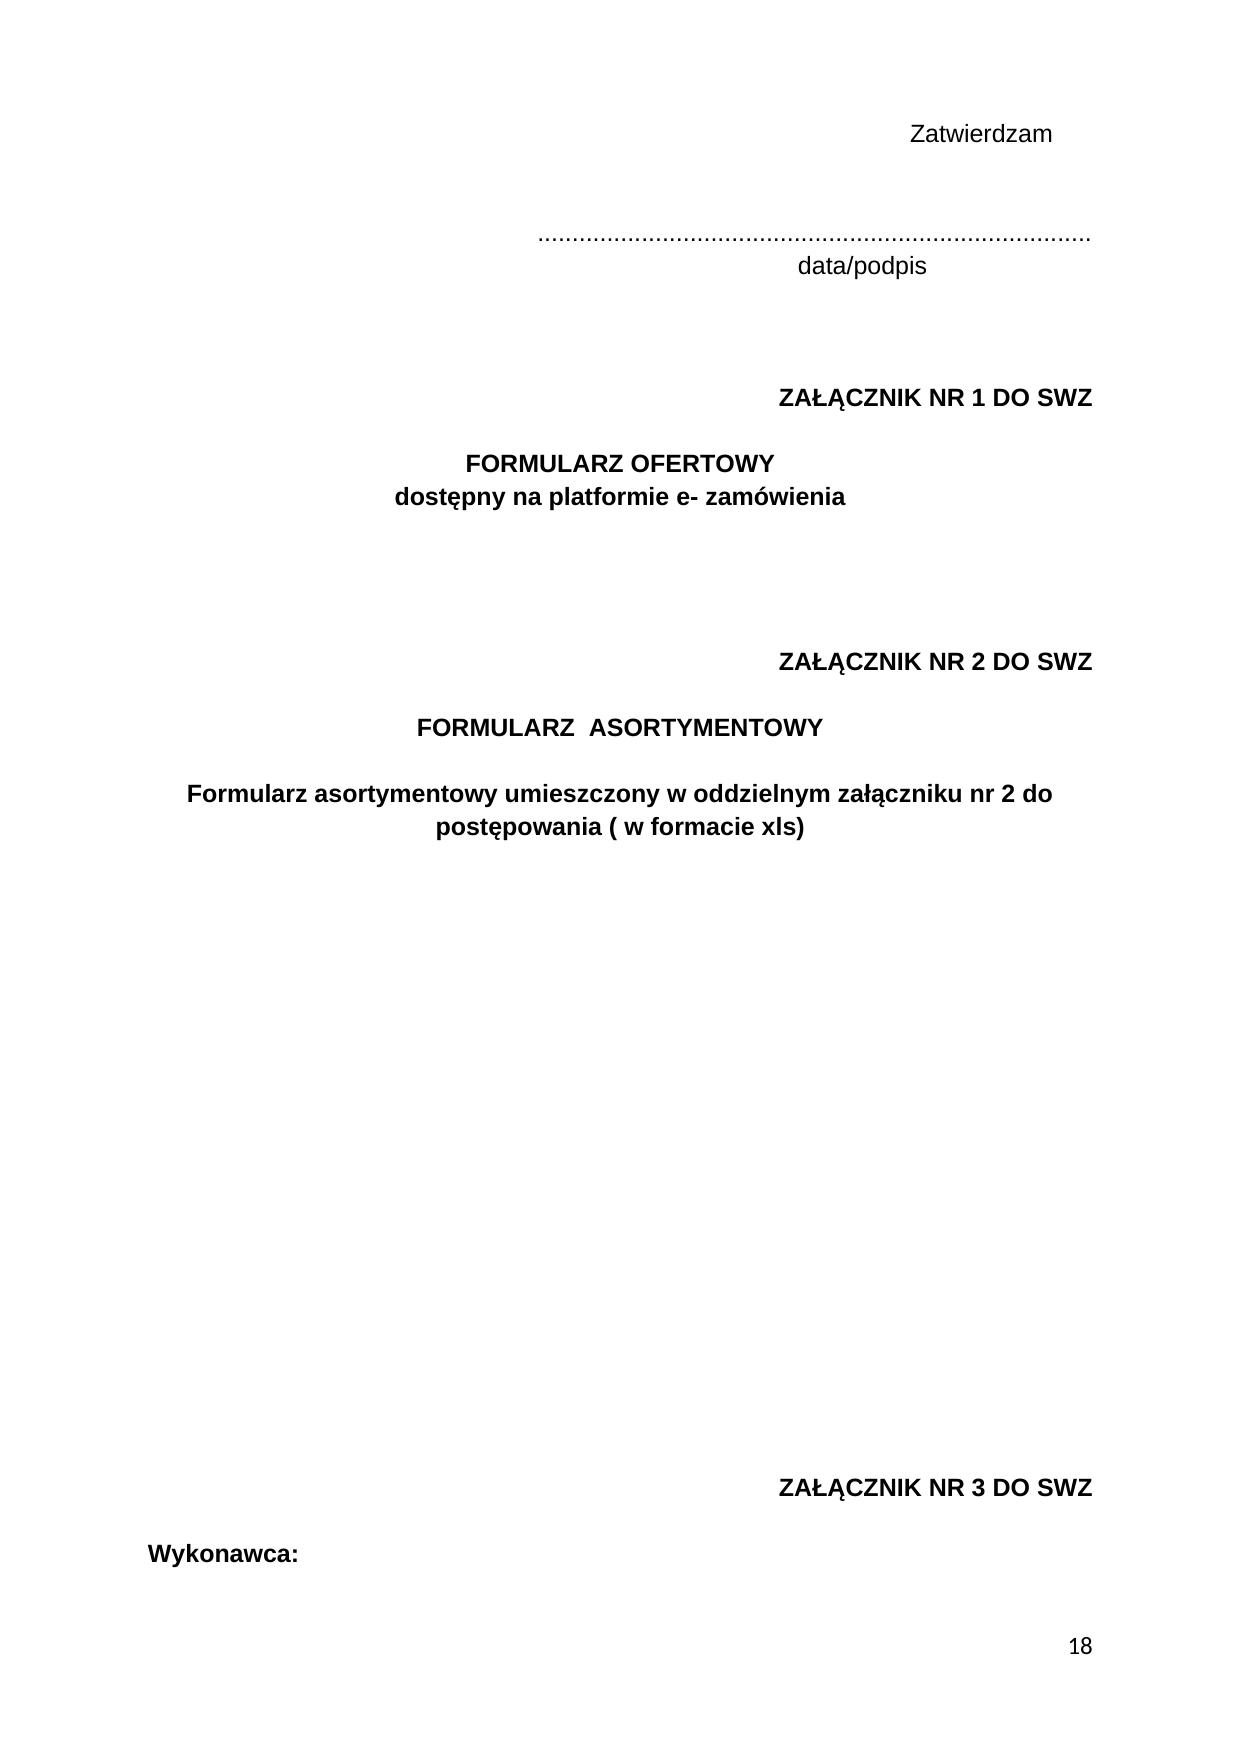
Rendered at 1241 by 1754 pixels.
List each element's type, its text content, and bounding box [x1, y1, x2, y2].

text ZAŁĄCZNIK NR 1 DO SWZ [148, 383, 1092, 412]
text FORMULARZ ASORTYMENTOWY [148, 713, 1092, 742]
text Wykonawca: [148, 1539, 1092, 1568]
text Formularz asortymentowy umieszczony w oddzielnym załączniku nr 2 do postępowania ( w formacie xls) [148, 779, 1092, 841]
text Zatwierdzam [148, 119, 1092, 148]
text ................................................................................ [148, 218, 1092, 247]
text ZAŁĄCZNIK NR 2 DO SWZ [148, 647, 1092, 676]
text data/podpis [148, 251, 1092, 280]
text FORMULARZ OFERTOWY [148, 449, 1092, 478]
text ZAŁĄCZNIK NR 3 DO SWZ [148, 1473, 1092, 1502]
text dostępny na platformie e- zamówienia [148, 482, 1092, 511]
